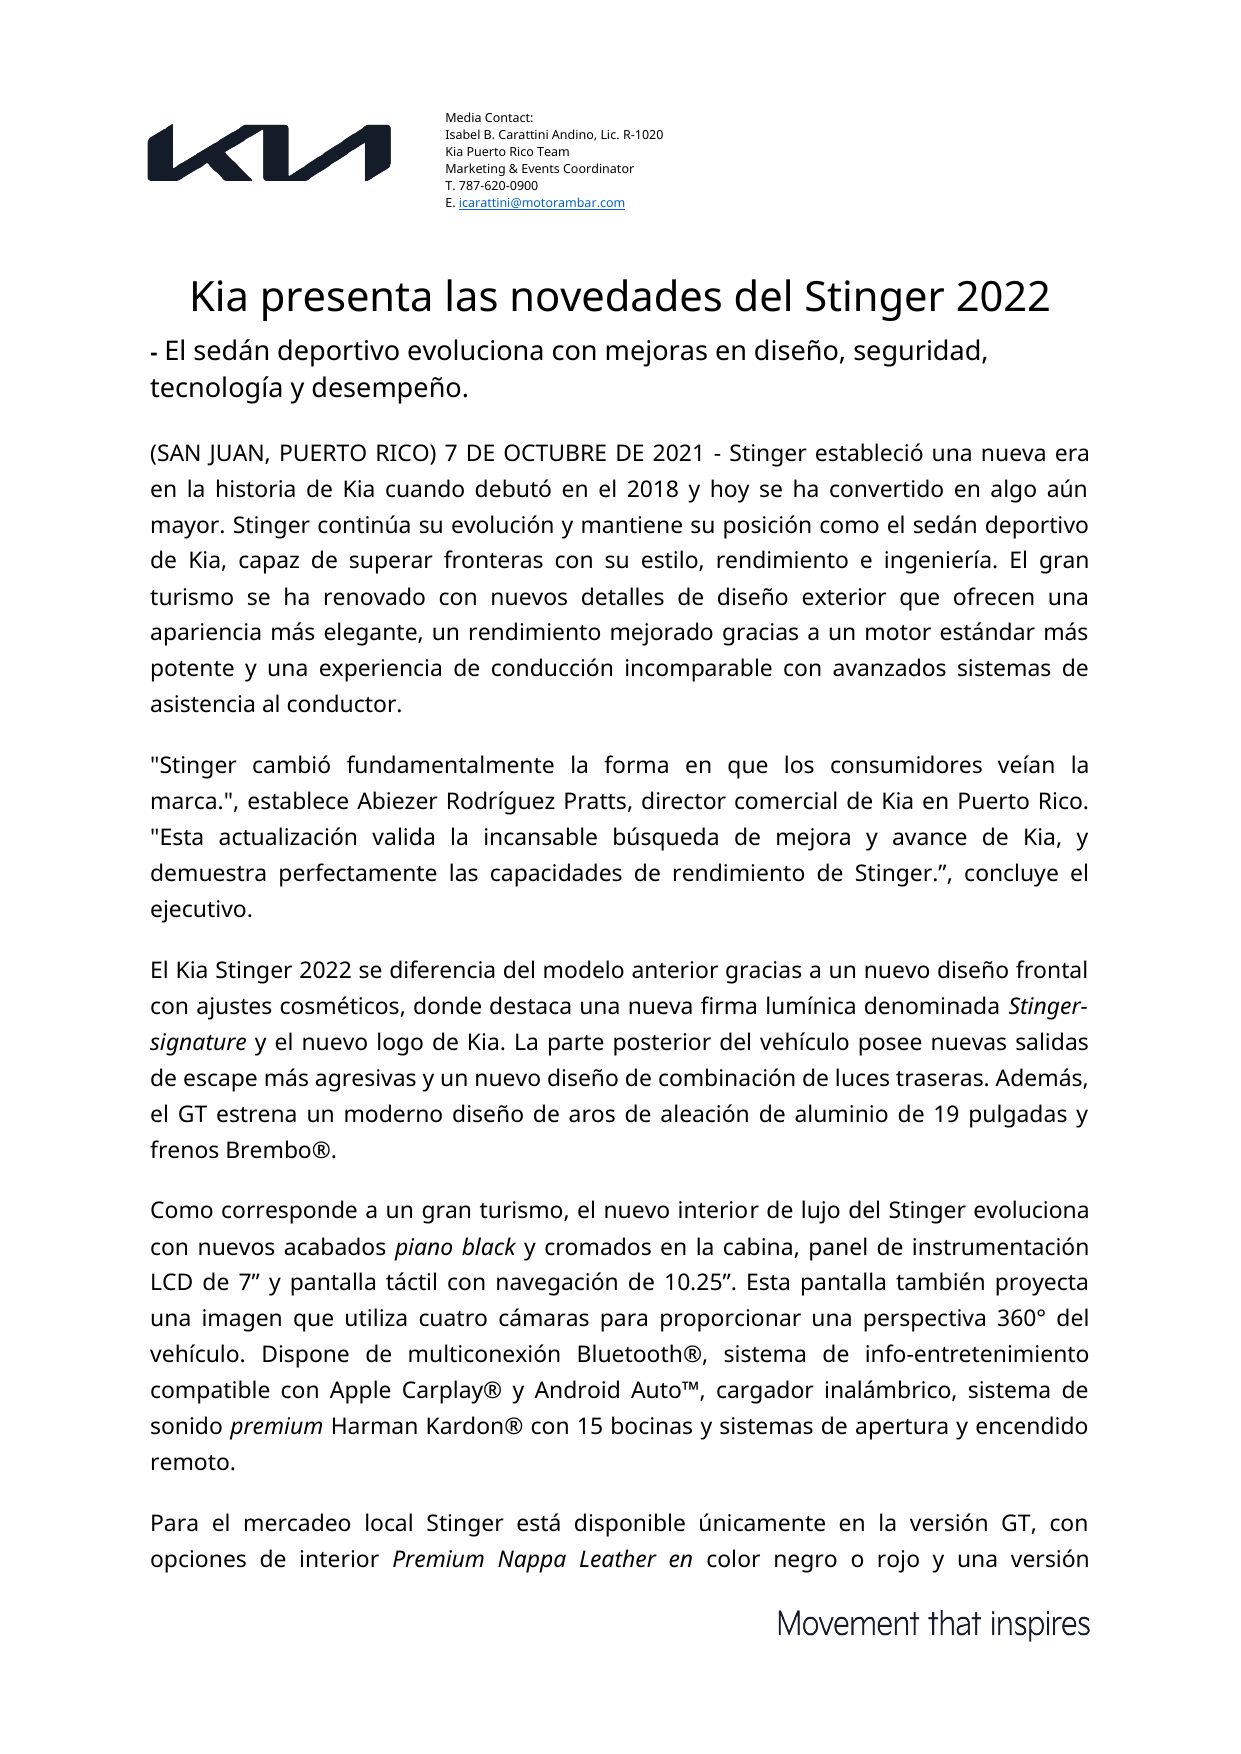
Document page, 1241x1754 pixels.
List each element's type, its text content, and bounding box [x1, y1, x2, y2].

text - El sedán deportivo evoluciona con mejoras en diseño, seguridad, tecnología y desempeño. [150, 332, 1090, 405]
text El Kia Stinger 2022 se diferencia del modelo anterior gracias a un nuevo diseño frontal con ajustes cosméticos, donde destaca una nueva firma lumínica denominada Stinger-signature y el nuevo logo de Kia. La parte posterior del vehículo posee nuevas salidas de escape más agresivas y un nuevo diseño de combinación de luces traseras. Además, el GT estrena un moderno diseño de aros de aleación de aluminio de 19 pulgadas y frenos Brembo®. [150, 954, 1090, 1165]
text Kia presenta las novedades del Stinger 2022 [150, 266, 1090, 323]
text Como corresponde a un gran turismo, el nuevo interior de lujo del Stinger evoluciona con nuevos acabados piano black y cromados en la cabina, panel de instrumentación LCD de 7” y pantalla táctil con navegación de 10.25”. Esta pantalla también proyecta una imagen que utiliza cuatro cámaras para proporcionar una perspectiva 360° del vehículo. Dispone de multiconexión Bluetooth®, sistema de info-entretenimiento compatible con Apple Carplay® y Android Auto™, cargador inalámbrico, sistema de sonido premium Harman Kardon® con 15 bocinas y sistemas de apertura y encendido remoto. [150, 1194, 1090, 1477]
text "Stinger cambió fundamentalmente la forma en que los consumidores veían la marca.", establece Abiezer Rodríguez Pratts, director comercial de Kia en Puerto Rico. "Esta actualización valida la incansable búsqueda de mejora y avance de Kia, y demuestra perfectamente las capacidades de rendimiento de Stinger.”, concluye el ejecutivo. [150, 749, 1090, 924]
picture [778, 1610, 1091, 1642]
picture [147, 115, 394, 181]
text (SAN JUAN, PUERTO RICO) 7 DE OCTUBRE DE 2021 - Stinger estableció una nueva era en la historia de Kia cuando debutó en el 2018 y hoy se ha convertido en algo aún mayor. Stinger continúa su evolución y mantiene su posición como el sedán deportivo de Kia, capaz de superar fronteras con su estilo, rendimiento e ingeniería. El gran turismo se ha renovado con nuevos detalles de diseño exterior que ofrecen una apariencia más elegante, un rendimiento mejorado gracias a un motor estándar más potente y una experiencia de conducción incomparable con avanzados sistemas de asistencia al conductor. [150, 437, 1090, 719]
